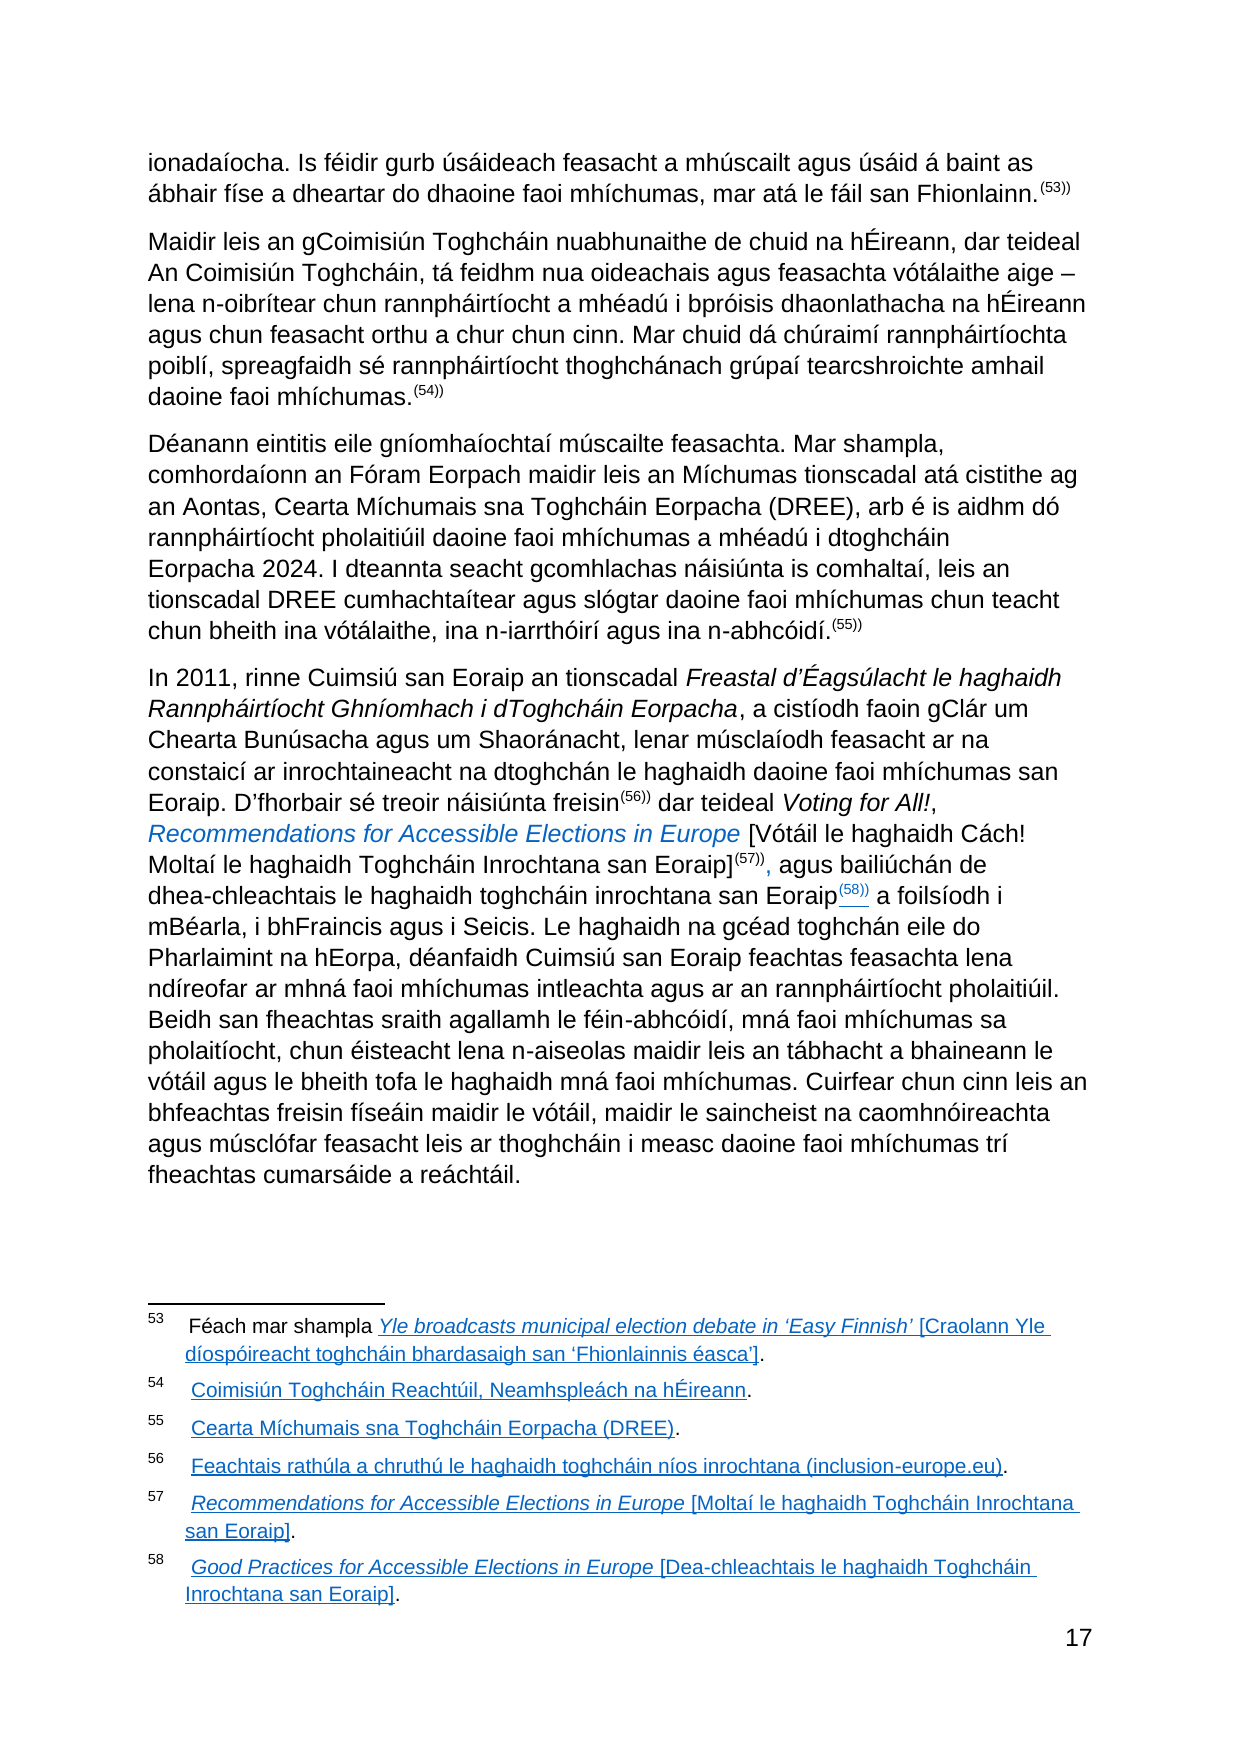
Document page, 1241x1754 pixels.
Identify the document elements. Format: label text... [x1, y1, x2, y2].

text Déanann eintitis eile gníomhaíochtaí múscailte feasachta. Mar shampla, comhordaíonn an Fóram Eorpach maidir leis an Míchumas tionscadal atá cistithe ag an Aontas, Cearta Míchumais sna Toghcháin Eorpacha (DREE), arb é is aidhm dó rannpháirtíocht pholaitiúil daoine faoi mhíchumas a mhéadú i dtoghcháin Eorpacha 2024. I dteannta seacht gcomhlachas náisiúnta is comhaltaí, leis an tionscadal DREE cumhachtaítear agus slógtar daoine faoi mhíchumas chun teacht chun bheith ina vótálaithe, ina n‑iarrthóirí agus ina n‑abhcóidí.()) [148, 429, 1092, 644]
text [148, 148, 1092, 207]
text In 2011, rinne Cuimsiú san Eoraip an tionscadal Freastal d’Éagsúlacht le haghaidh Rannpháirtíocht Ghníomhach i dToghcháin Eorpacha, a cistíodh faoin gClár um Chearta Bunúsacha agus um Shaoránacht, lenar músclaíodh feasacht ar na constaicí ar inrochtaineacht na dtoghchán le haghaidh daoine faoi mhíchumas san Eoraip. D’fhorbair sé treoir náisiúnta freisin()) dar teideal Voting for All!, Recommendations for Accessible Elections in Europe [Vótáil le haghaidh Cách! Moltaí le haghaidh Toghcháin Inrochtana san Eoraip]()), agus bailiúchán de dhea‑chleachtais le haghaidh toghcháin inrochtana san Eoraip()) a foilsíodh i mBéarla, i bhFraincis agus i Seicis. Le haghaidh na gcéad toghchán eile do Pharlaimint na hEorpa, déanfaidh Cuimsiú san Eoraip feachtas feasachta lena ndíreofar ar mhná faoi mhíchumas intleachta agus ar an rannpháirtíocht pholaitiúil. Beidh san fheachtas sraith agallamh le féin‑abhcóidí, mná faoi mhíchumas sa pholaitíocht, chun éisteacht lena n‑aiseolas maidir leis an tábhacht a bhaineann le vótáil agus le bheith tofa le haghaidh mná faoi mhíchumas. Cuirfear chun cinn leis an bhfeachtas freisin físeáin maidir le vótáil, maidir le saincheist na caomhnóireachta agus músclófar feasacht leis ar thoghcháin i measc daoine faoi mhíchumas trí fheachtas cumarsáide a reáchtáil. [148, 663, 1092, 1189]
text Maidir leis an gCoimisiún Toghcháin nuabhunaithe de chuid na hÉireann, dar teideal An Coimisiún Toghcháin, tá feidhm nua oideachais agus feasachta vótálaithe aige – lena n‑oibrítear chun rannpháirtíocht a mhéadú i bpróisis dhaonlathacha na hÉireann agus chun feasacht orthu a chur chun cinn. Mar chuid dá chúraimí rannpháirtíochta poiblí, spreagfaidh sé rannpháirtíocht thoghchánach grúpaí tearcshroichte amhail daoine faoi mhíchumas.()) [148, 226, 1092, 410]
